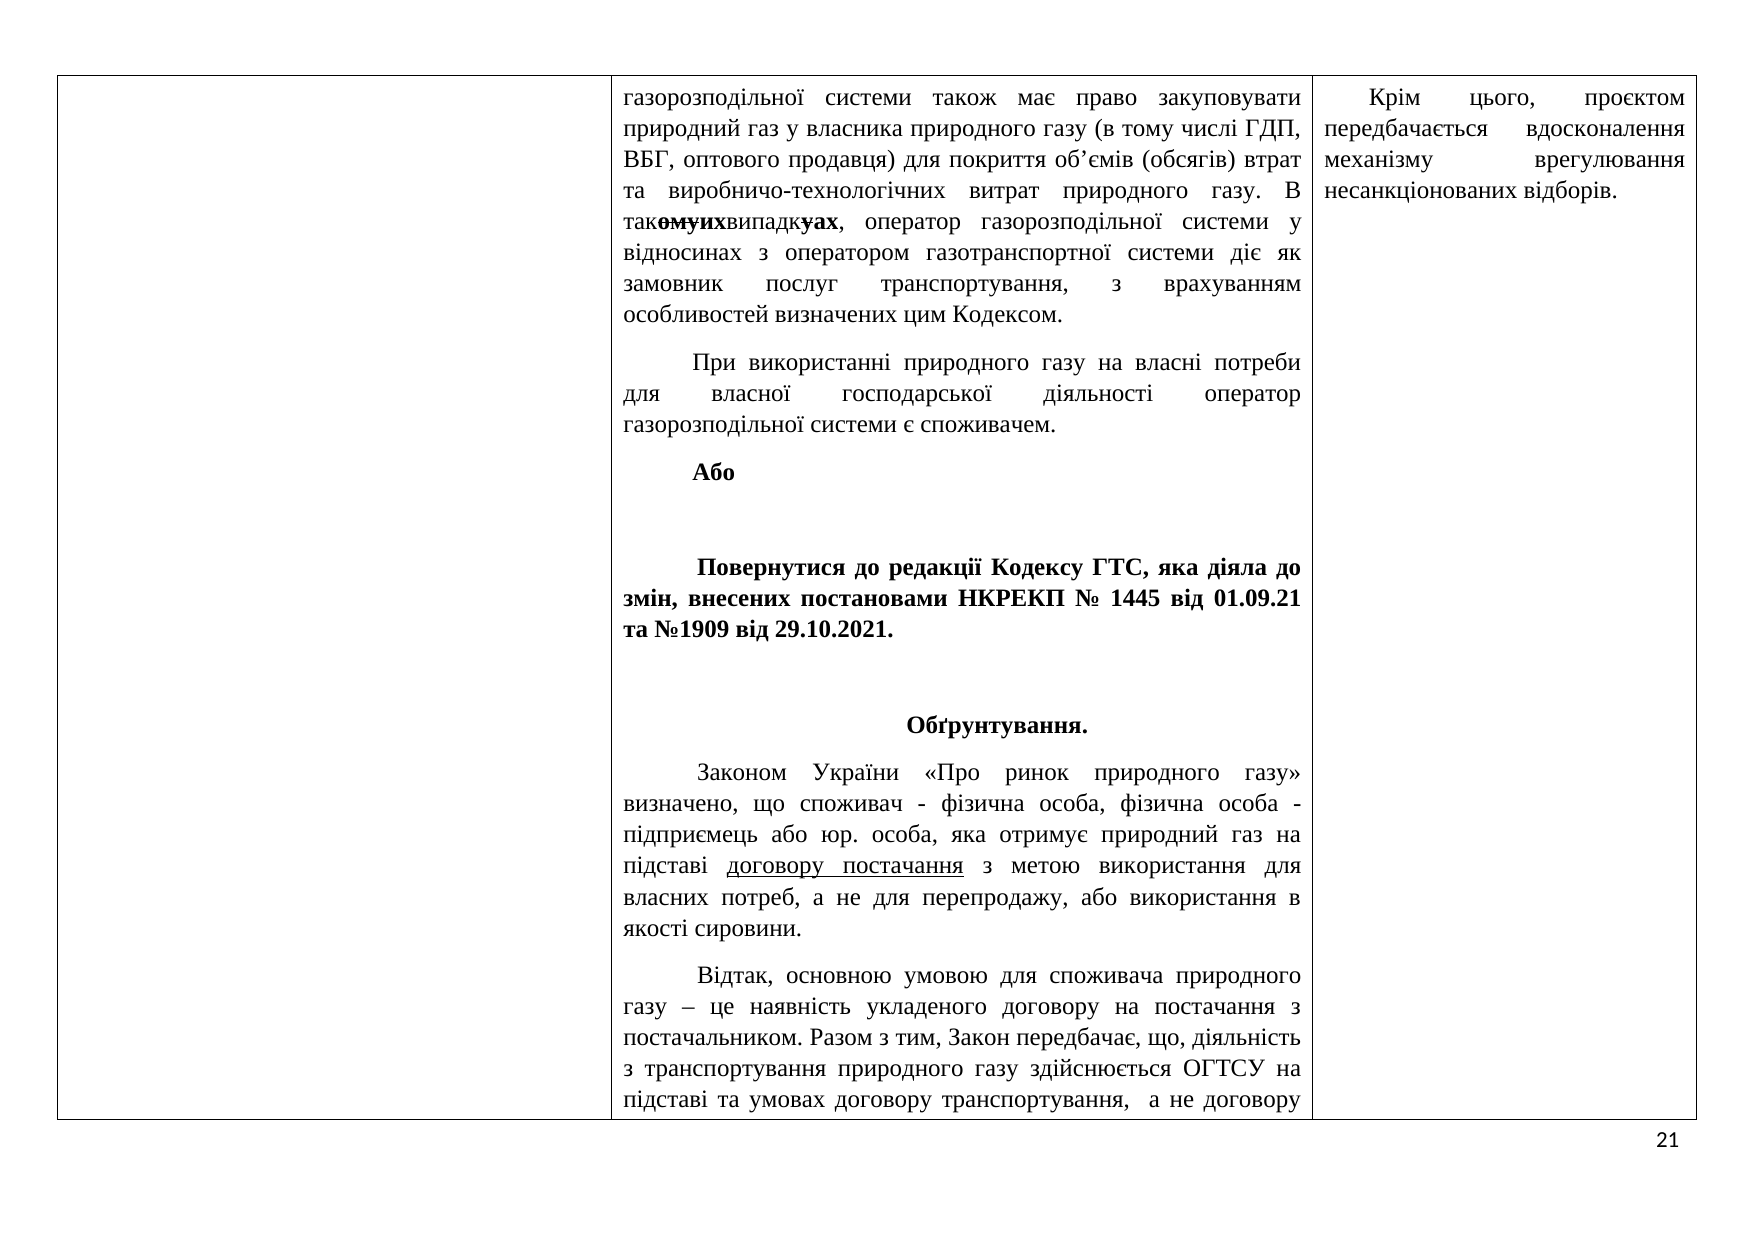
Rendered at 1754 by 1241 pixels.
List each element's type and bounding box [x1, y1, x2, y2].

table_cell [612, 76, 1312, 1119]
table_cell [1313, 76, 1696, 1119]
